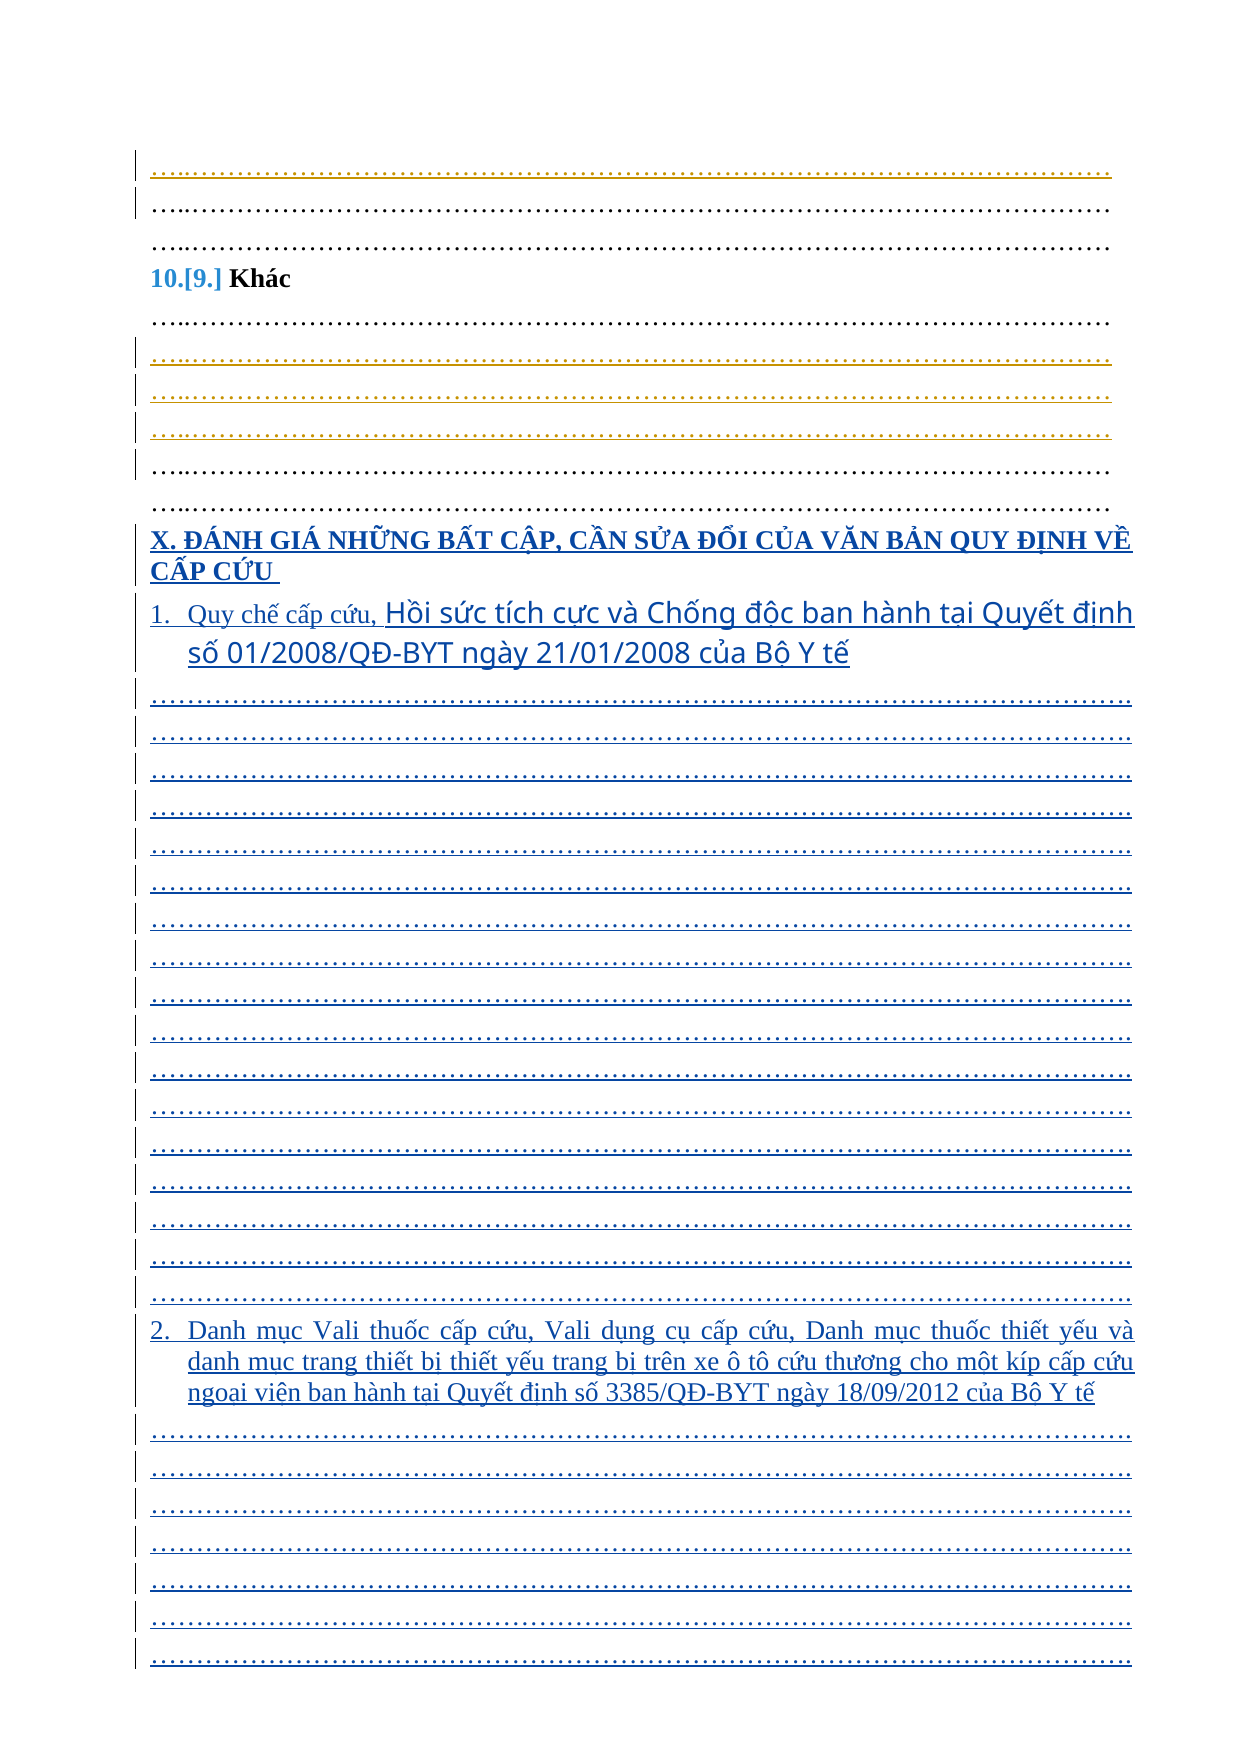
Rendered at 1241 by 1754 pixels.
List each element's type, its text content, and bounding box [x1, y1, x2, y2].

list Khác [150, 262, 1135, 293]
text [150, 187, 1135, 218]
text …..………………………………………………………………………………………… [150, 449, 1135, 480]
text …..………………………………………………………………………………………… [150, 225, 1135, 256]
text …..………………………………………………………………………………………… [150, 487, 1135, 518]
text …..………………………………………………………………………………………… [150, 299, 1135, 331]
